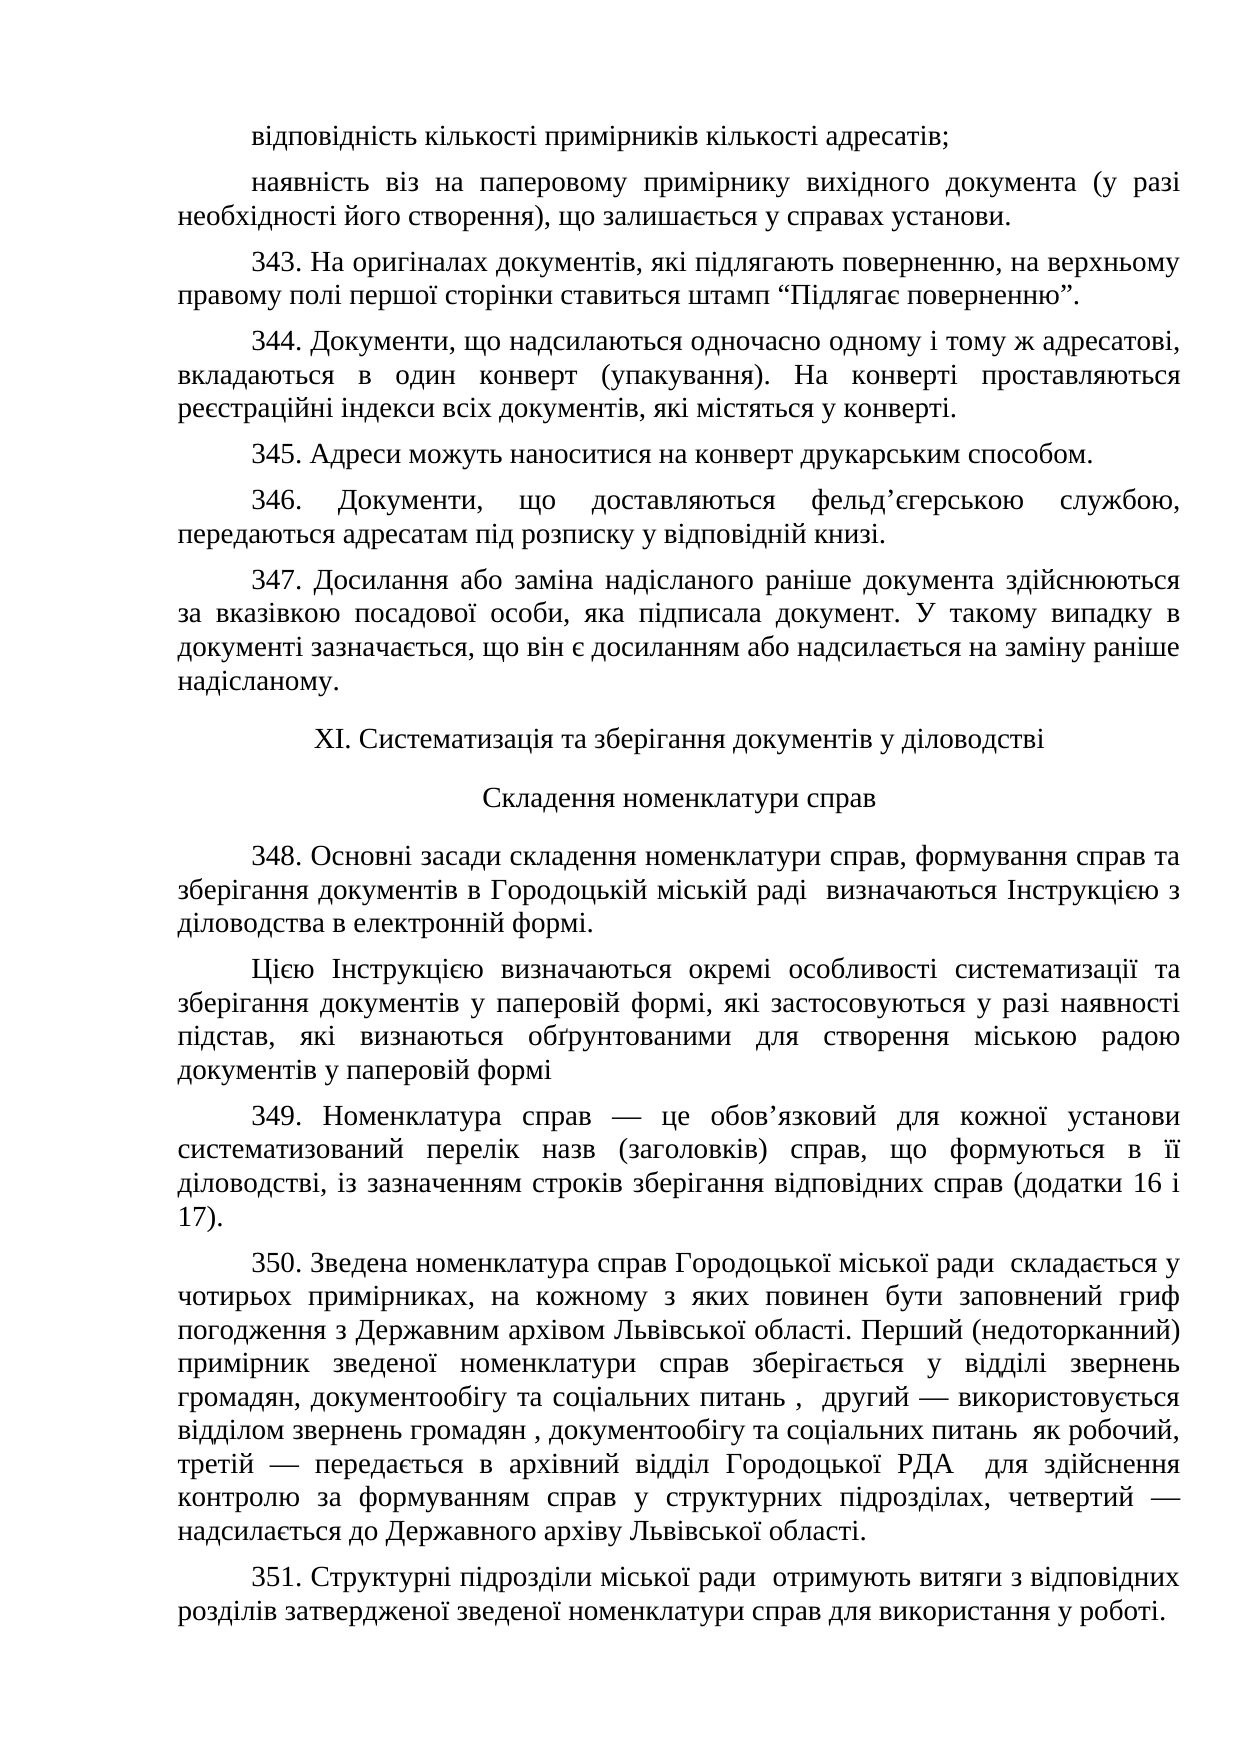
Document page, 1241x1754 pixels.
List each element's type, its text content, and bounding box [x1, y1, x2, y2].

text 343. На оригіналах документів, які підлягають поверненню, на верхньому правому полі першої сторінки ставиться штамп “Підлягає поверненню”. [177, 244, 1181, 311]
text наявність віз на паперовому примірнику вихідного документа (у разі необхідності його створення), що залишається у справах установи. [177, 164, 1181, 231]
text 349. Номенклатура справ — це обов’язковий для кожної установи систематизований перелік назв (заголовків) справ, що формуються в її діловодстві, із зазначенням строків зберігання відповідних справ (додатки 16 і 17). [177, 1098, 1181, 1232]
text відповідність кількості примірників кількості адресатів; [177, 118, 1181, 152]
text Складення номенклатури справ [177, 780, 1181, 813]
text 347. Досилання або заміна надісланого раніше документа здійснюються за вказівкою посадової особи, яка підписала документ. У такому випадку в документі зазначається, що він є досиланням або надсилається на заміну раніше надісланому. [177, 562, 1181, 696]
text 345. Адреси можуть наноситися на конверт друкарським способом. [177, 436, 1181, 470]
text 348. Основні засади складення номенклатури справ, формування справ та зберігання документів в Городоцькій міській раді визначаються Інструкцією з діловодства в електронній формі. [177, 838, 1181, 939]
text 350. Зведена номенклатура справ Городоцької міської ради складається у чотирьох примірниках, на кожному з яких повинен бути заповнений гриф погодження з Державним архівом Львівської області. Перший (недоторканний) примірник зведеної номенклатури справ зберігається у відділі звернень громадян, документообігу та соціальних питань , другий — використовується відділом звернень громадян , документообігу та соціальних питань як робочий, третій — передається в архівний відділ Городоцької РДА для здійснення контролю за формуванням справ у структурних підрозділах, четвертий — надсилається до Державного архіву Львівської області. [177, 1245, 1181, 1547]
text 346. Документи, що доставляються фельд’єгерською службою, передаються адресатам під розписку у відповідній книзі. [177, 482, 1181, 549]
text 351. Структурні підрозділи міської ради отримують витяги з відповідних розділів затвердженої зведеної номенклатури справ для використання у роботі. [177, 1559, 1181, 1626]
text 344. Документи, що надсилаються одночасно одному і тому ж адресатові, вкладаються в один конверт (упакування). На конверті проставляються реєстраційні індекси всіх документів, які містяться у конверті. [177, 323, 1181, 424]
text Цією Інструкцією визначаються окремі особливості систематизації та зберігання документів у паперовій формі, які застосовуються у разі наявності підстав, які визнаються обґрунтованими для створення міською радою документів у паперовій формі [177, 951, 1181, 1086]
text ХI. Систематизація та зберігання документів у діловодстві [177, 721, 1181, 755]
